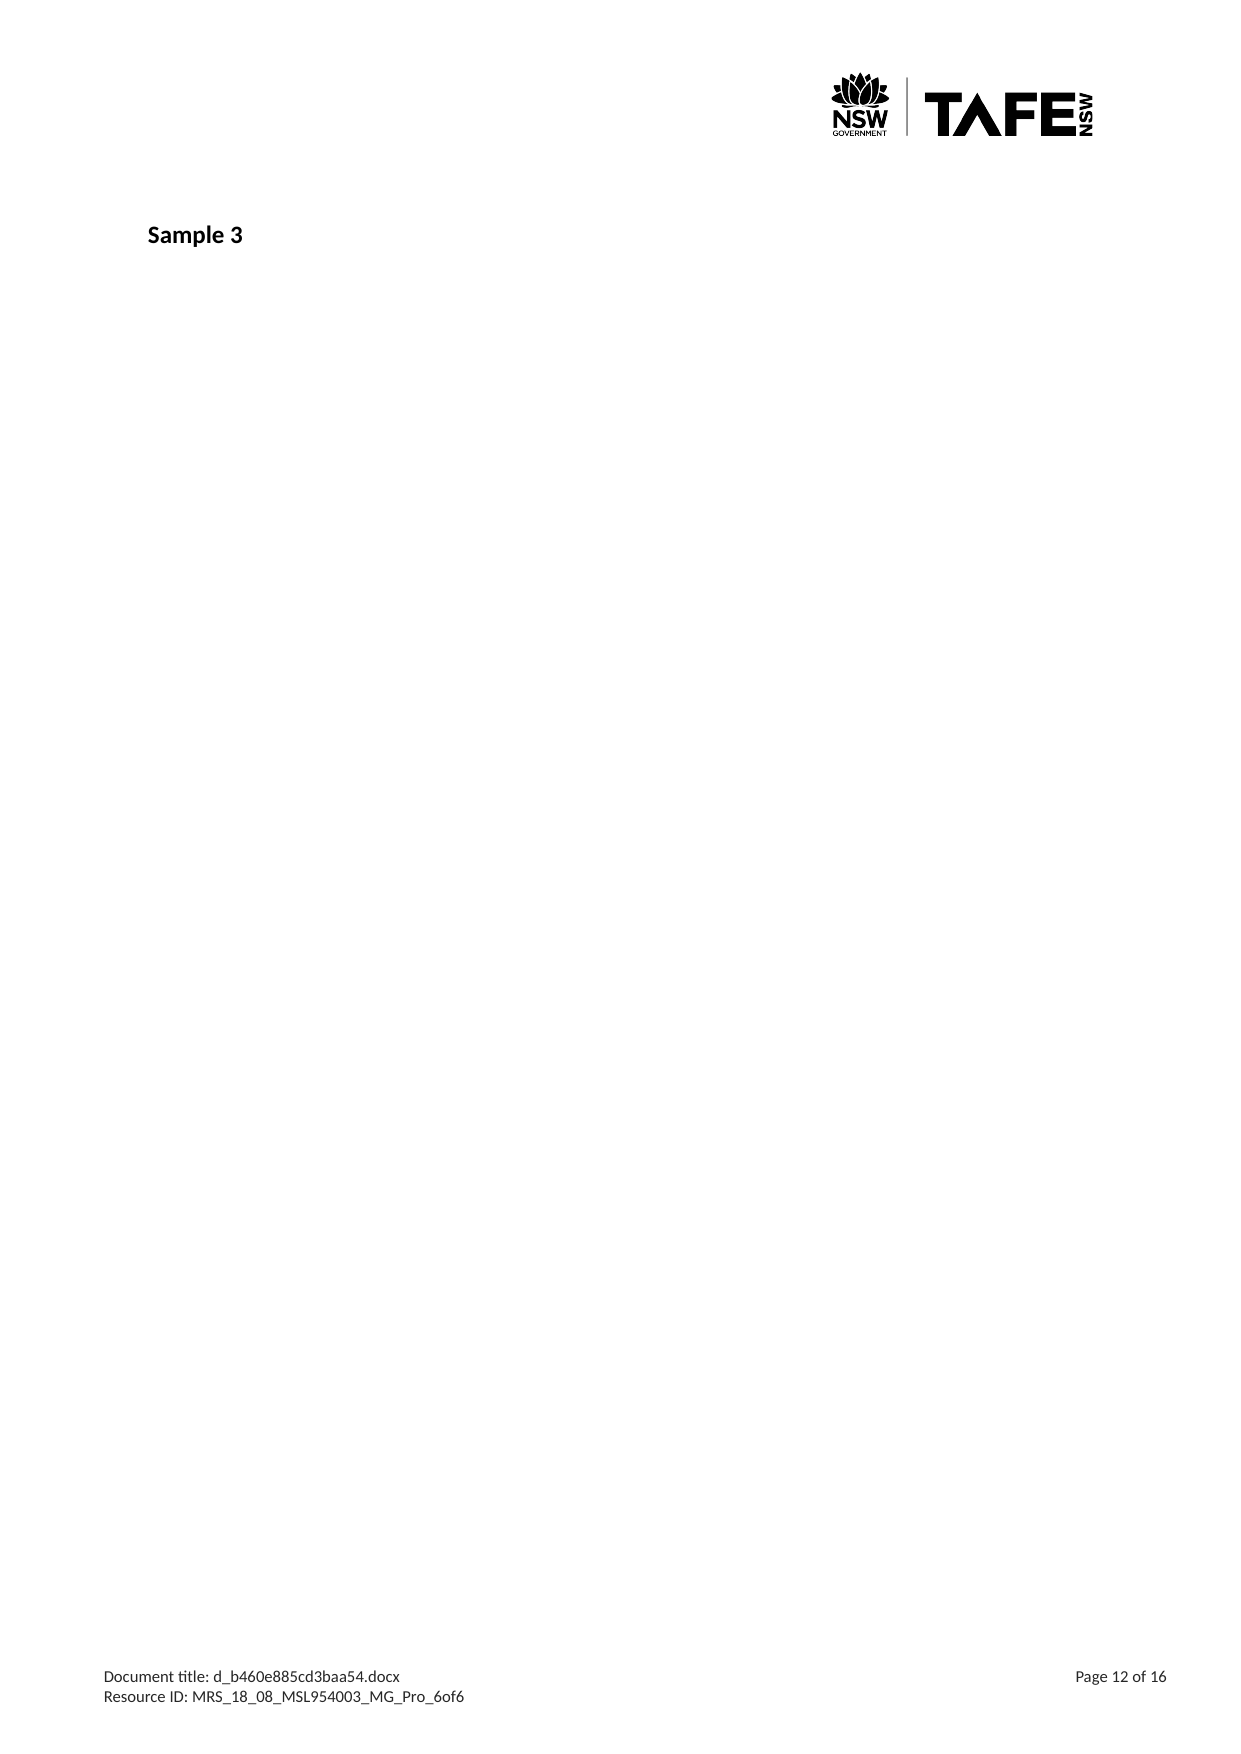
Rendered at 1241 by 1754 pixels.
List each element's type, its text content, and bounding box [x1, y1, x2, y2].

picture [831, 71, 1093, 137]
text Sample 3 [148, 219, 1092, 250]
